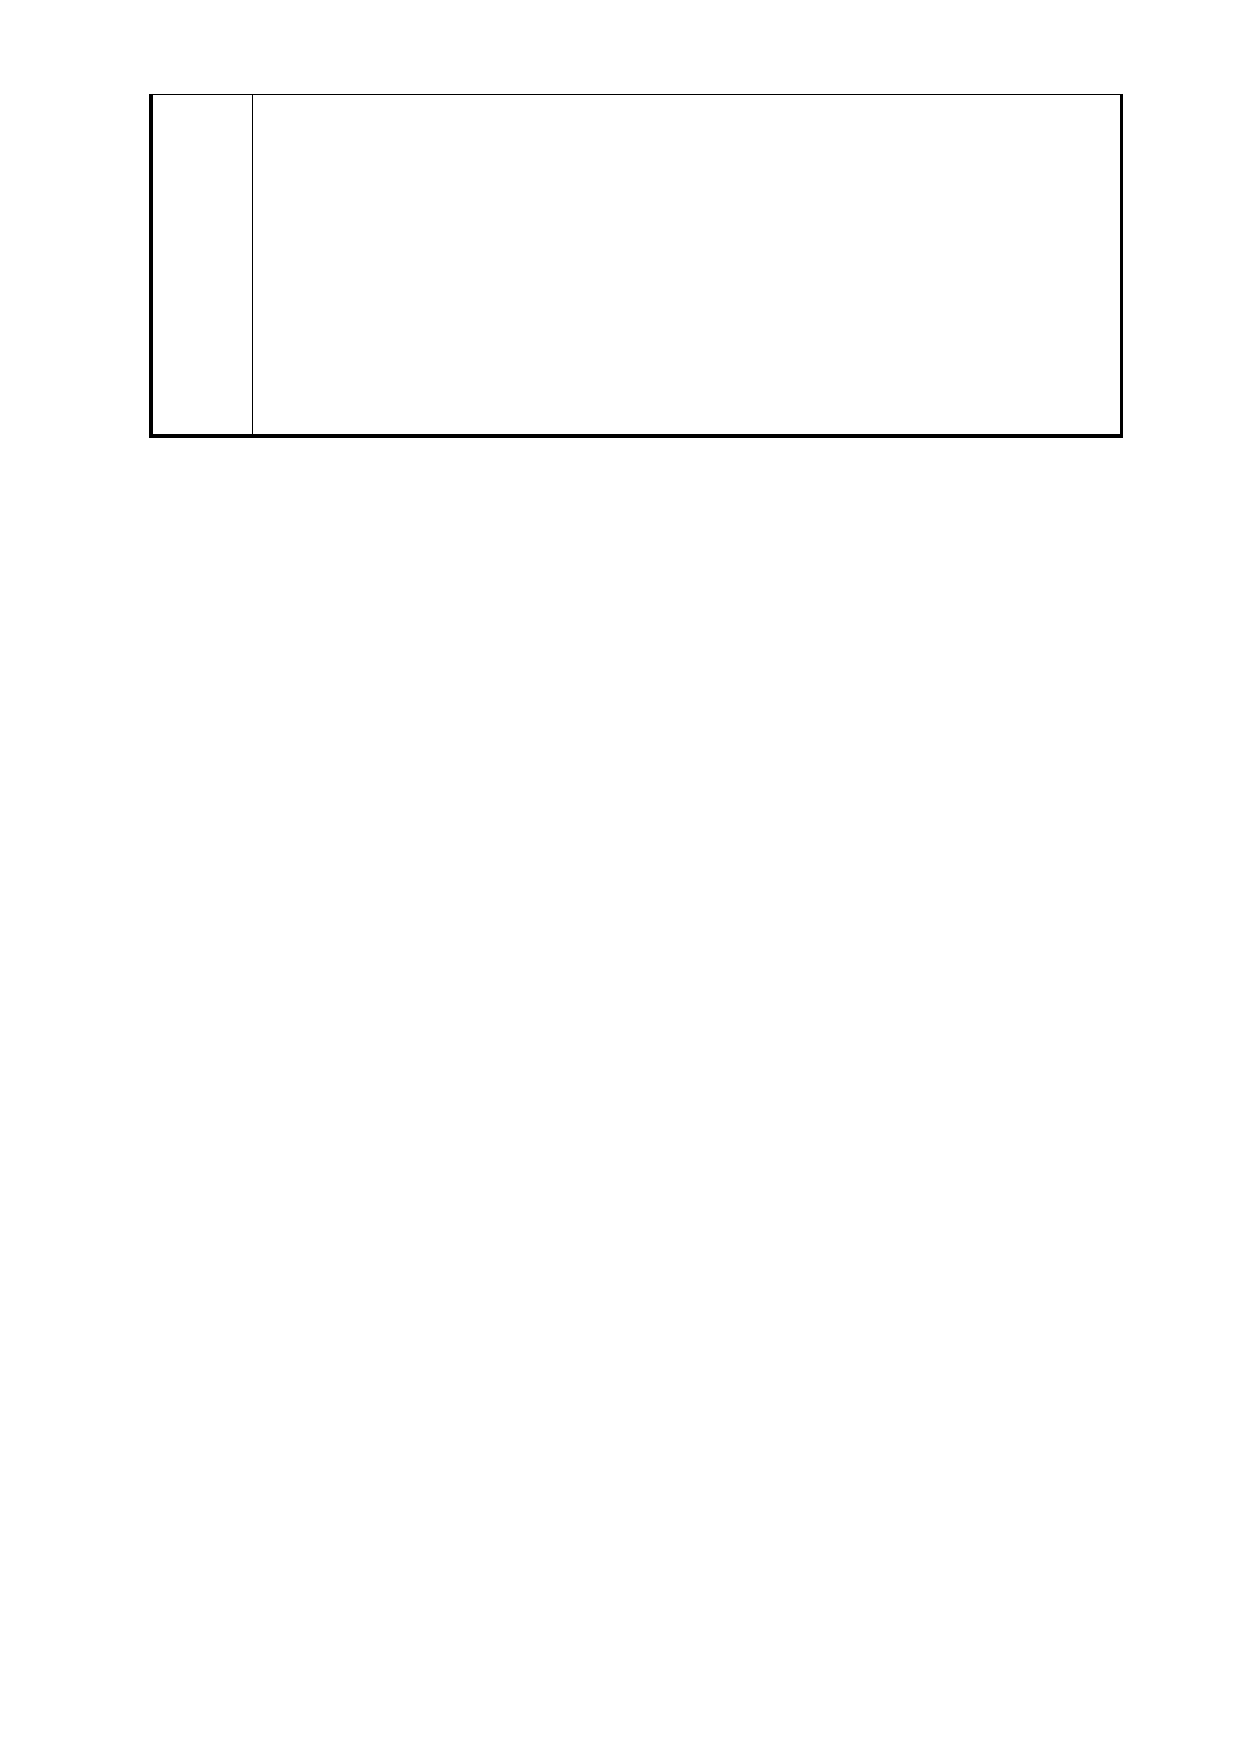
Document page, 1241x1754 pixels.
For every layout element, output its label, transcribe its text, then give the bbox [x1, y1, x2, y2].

table_cell 備考 [153, 95, 252, 434]
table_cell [253, 95, 1120, 434]
